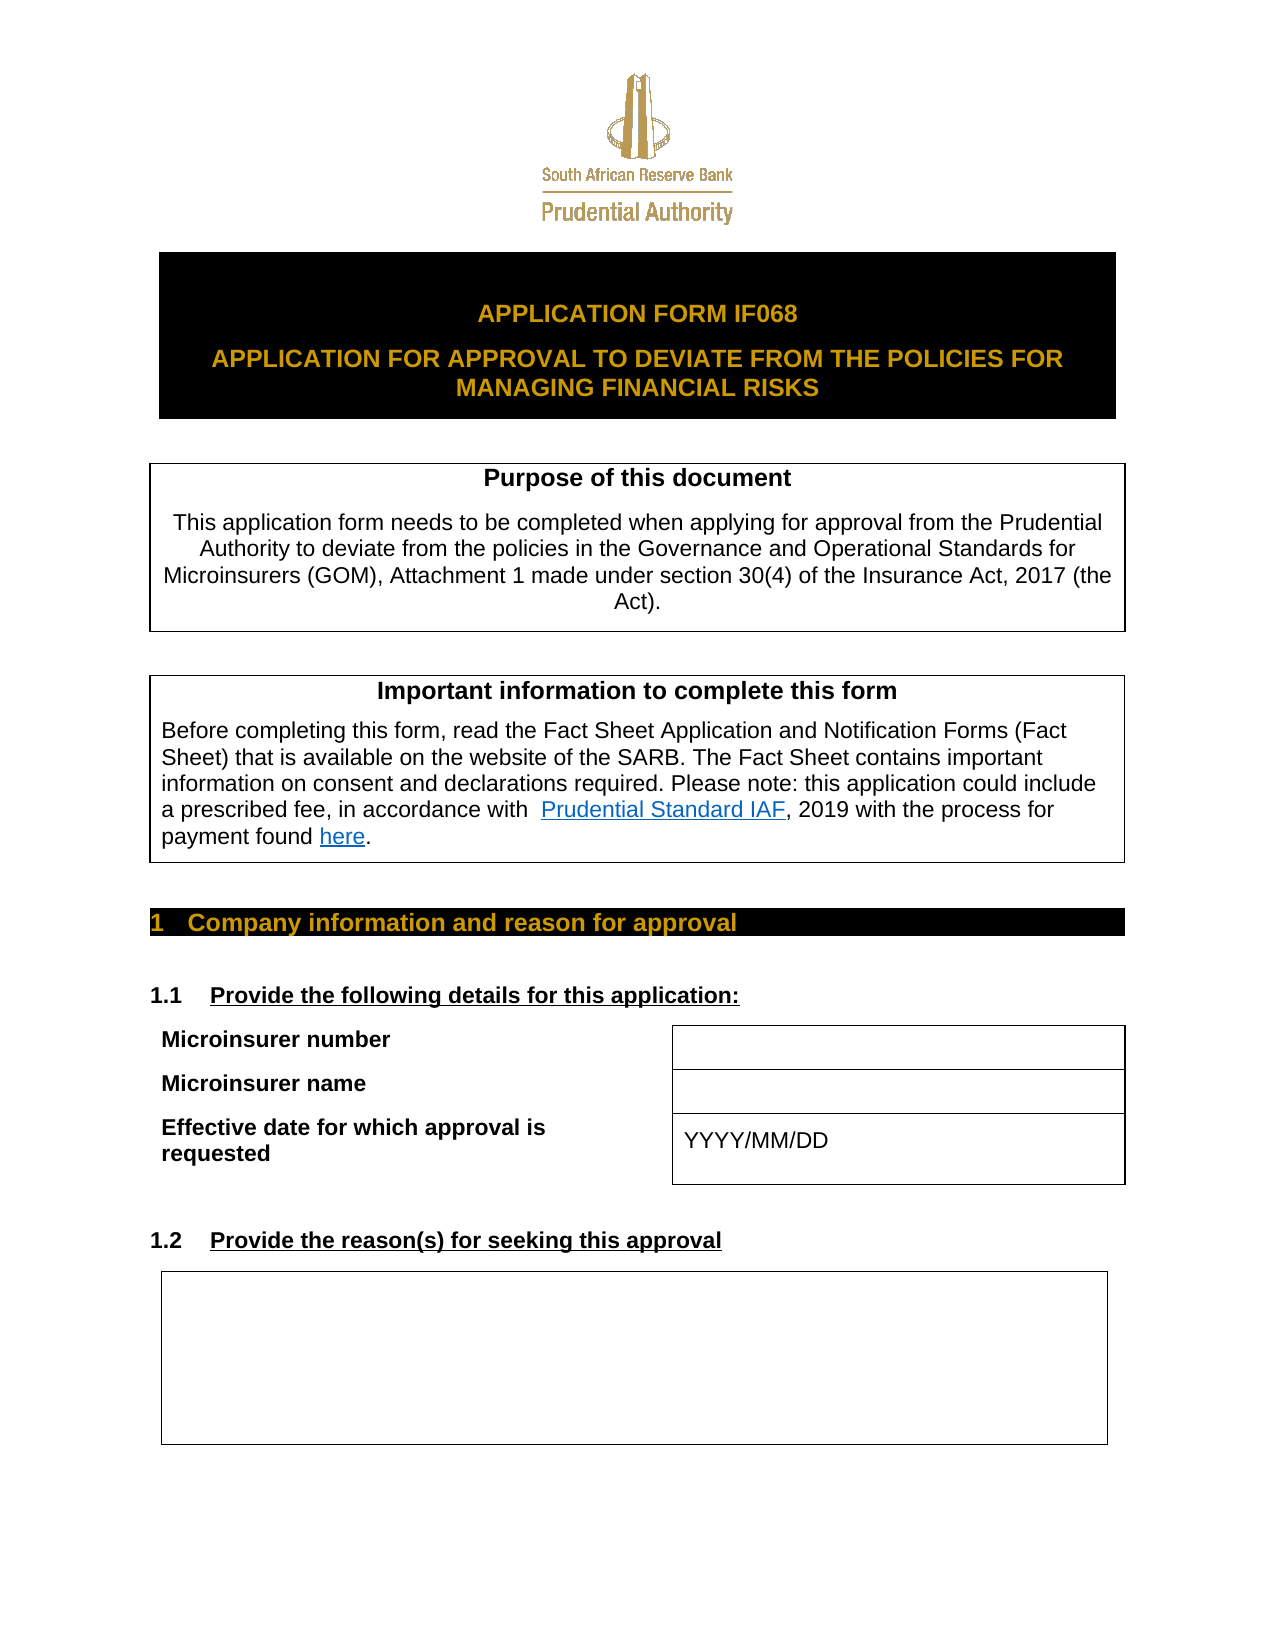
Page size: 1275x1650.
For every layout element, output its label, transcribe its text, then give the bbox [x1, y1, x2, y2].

picture [542, 73, 733, 225]
table_cell [673, 1070, 1124, 1113]
table_cell YYYY/MM/DD [673, 1114, 1124, 1183]
table_cell Microinsurer name [150, 1069, 672, 1113]
subtitle Company information and reason for approval [150, 908, 1125, 936]
subtitle Provide the following details for this application: [150, 982, 1125, 1008]
table_header [162, 1272, 1107, 1444]
table_header [673, 1026, 1124, 1069]
table_cell Effective date for which approval is requested [150, 1113, 672, 1183]
table_header Microinsurer number [150, 1025, 672, 1069]
table_header Important information to complete this form Before completing this form, read the Fact Sheet Application and Notification Forms (Fact Sheet) that is available on the website of the SARB. The Fact Sheet contains important information on consent and declarations required. Please note: this application could include a prescribed fee, in accordance with Prudential Standard IAF, 2019 with the process for payment found here. [151, 676, 1124, 862]
table_header Purpose of this document This application form needs to be completed when applying for approval from the Prudential Authority to deviate from the policies in the Governance and Operational Standards for Microinsurers (GOM), Attachment 1 made under section 30(4) of the Insurance Act, 2017 (the Act). [151, 464, 1124, 631]
subtitle Provide the reason(s) for seeking this approval [150, 1227, 1125, 1254]
table_header APPLICATION FORM IF068 APPLICATION FOR APPROVAL TO DEVIATE FROM THE POLICIES FOR MANAGING FINANCIAL RISKS [160, 253, 1115, 418]
